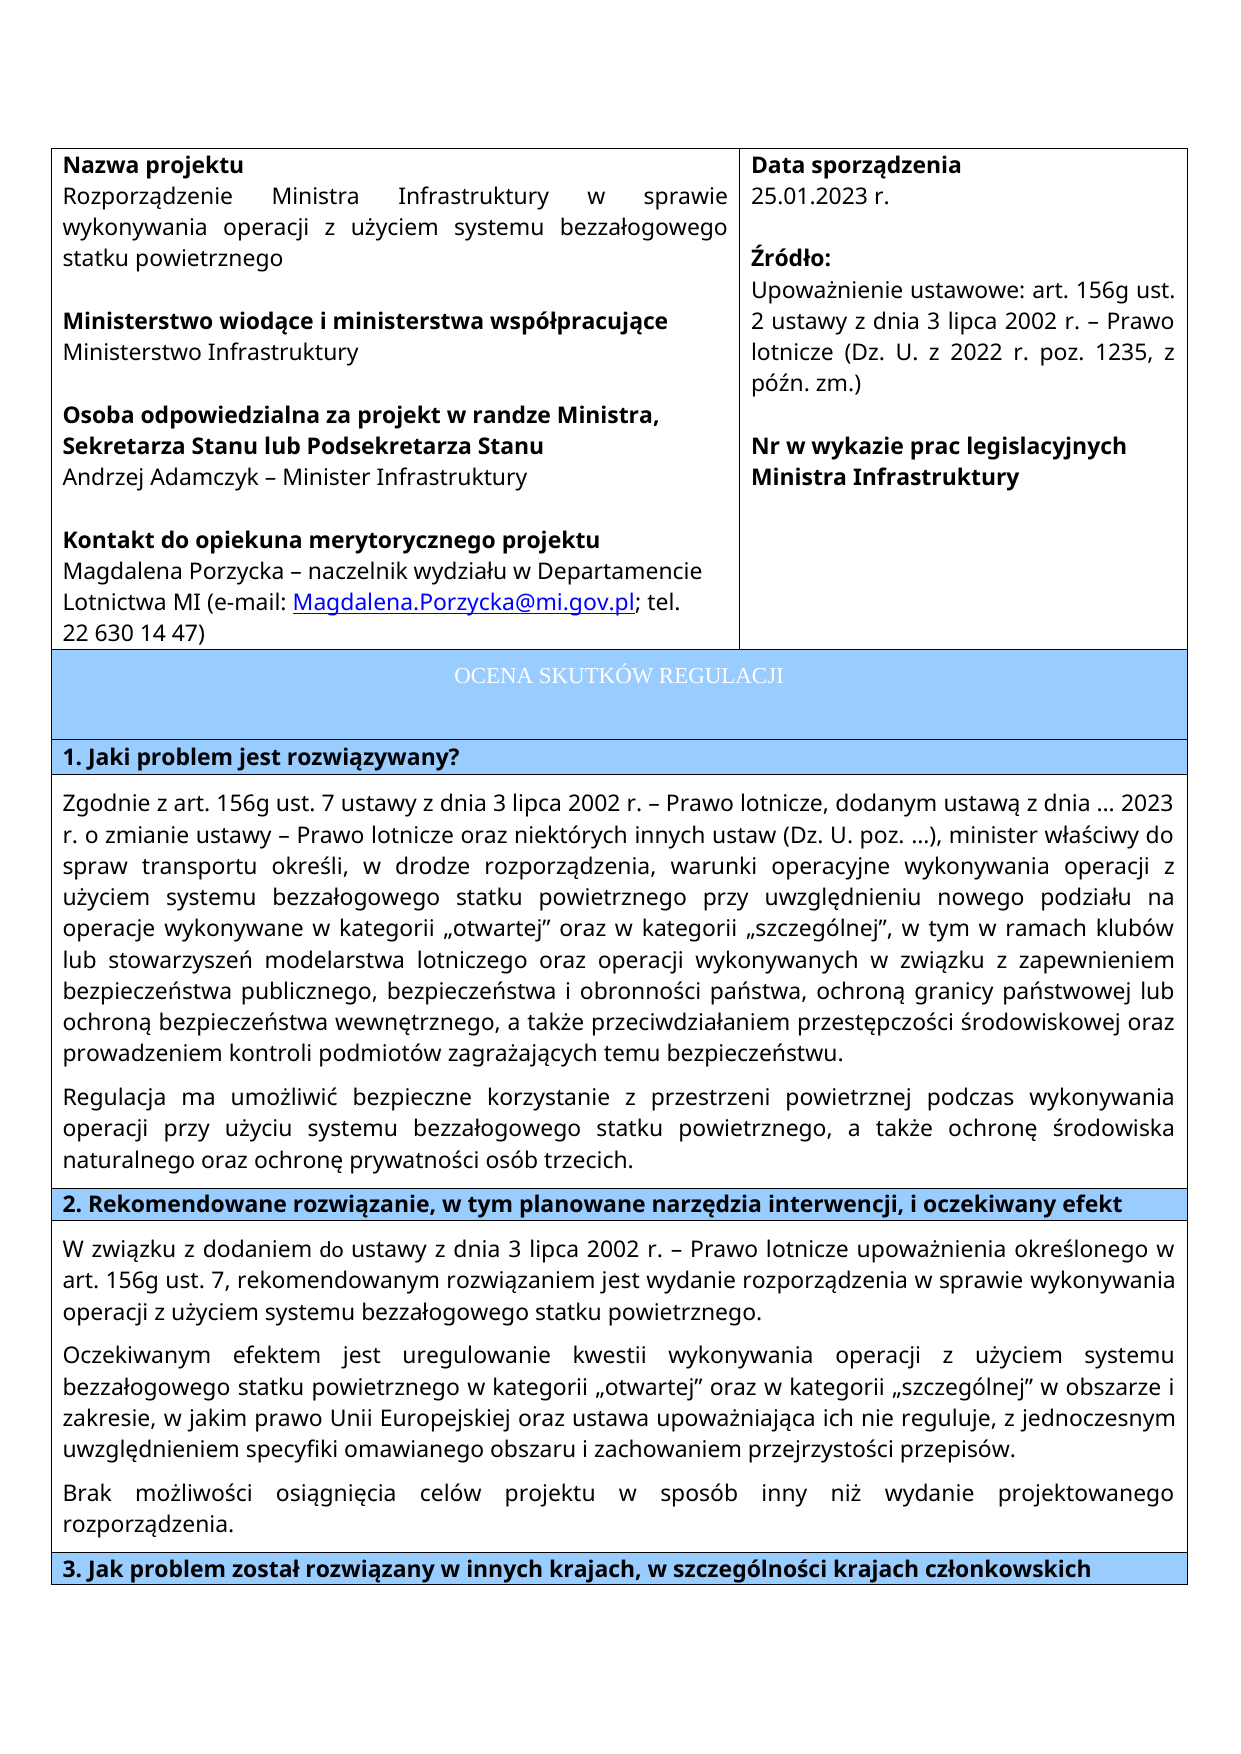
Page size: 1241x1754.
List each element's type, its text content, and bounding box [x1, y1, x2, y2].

table_header Data sporządzenia 25.01.2023 r. Źródło: Upoważnienie ustawowe: art. 156g ust. 2 ustawy z dnia 3 lipca 2002 r. – Prawo lotnicze (Dz. U. z 2022 r. poz. 1235, z późn. zm.) Nr w wykazie prac legislacyjnych Ministra Infrastruktury [740, 149, 1187, 649]
table_header Nazwa projektu Rozporządzenie Ministra Infrastruktury w sprawie wykonywania operacji z użyciem systemu bezzałogowego statku powietrznego Ministerstwo wiodące i ministerstwa współpracujące Ministerstwo Infrastruktury Osoba odpowiedzialna za projekt w randze Ministra, Sekretarza Stanu lub Podsekretarza Stanu Andrzej Adamczyk – Minister Infrastruktury Kontakt do opiekuna merytorycznego projektu Magdalena Porzycka – naczelnik wydziału w Departamencie Lotnictwa MI (e-mail: Magdalena.Porzycka@mi.gov.pl; tel. 22 630 14 47) [52, 149, 739, 649]
table_cell W związku z dodaniem do ustawy z dnia 3 lipca 2002 r. – Prawo lotnicze upoważnienia określonego w art. 156g ust. 7, rekomendowanym rozwiązaniem jest wydanie rozporządzenia w sprawie wykonywania operacji z użyciem systemu bezzałogowego statku powietrznego. Oczekiwanym efektem jest uregulowanie kwestii wykonywania operacji z użyciem systemu bezzałogowego statku powietrznego w kategorii „otwartej” oraz w kategorii „szczególnej” w obszarze i zakresie, w jakim prawo Unii Europejskiej oraz ustawa upoważniająca ich nie reguluje, z jednoczesnym uwzględnieniem specyfiki omawianego obszaru i zachowaniem przejrzystości przepisów. Brak możliwości osiągnięcia celów projektu w sposób inny niż wydanie projektowanego rozporządzenia. [52, 1221, 1187, 1552]
table_cell 2. Rekomendowane rozwiązanie, w tym planowane narzędzia interwencji, i oczekiwany efekt [52, 1189, 1187, 1220]
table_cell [52, 1553, 1187, 1584]
table_cell OCENA SKUTKÓW REGULACJI [52, 650, 1187, 739]
table_cell Zgodnie z art. 156g ust. 7 ustawy z dnia 3 lipca 2002 r. – Prawo lotnicze, dodanym ustawą z dnia … 2023 r. o zmianie ustawy – Prawo lotnicze oraz niektórych innych ustaw (Dz. U. poz. …), minister właściwy do spraw transportu określi, w drodze rozporządzenia, warunki operacyjne wykonywania operacji z użyciem systemu bezzałogowego statku powietrznego przy uwzględnieniu nowego podziału na operacje wykonywane w kategorii „otwartej” oraz w kategorii „szczególnej”, w tym w ramach klubów lub stowarzyszeń modelarstwa lotniczego oraz operacji wykonywanych w związku z zapewnieniem bezpieczeństwa publicznego, bezpieczeństwa i obronności państwa, ochroną granicy państwowej lub ochroną bezpieczeństwa wewnętrznego, a także przeciwdziałaniem przestępczości środowiskowej oraz prowadzeniem kontroli podmiotów zagrażających temu bezpieczeństwu. Regulacja ma umożliwić bezpieczne korzystanie z przestrzeni powietrznej podczas wykonywania operacji przy użyciu systemu bezzałogowego statku powietrznego, a także ochronę środowiska naturalnego oraz ochronę prywatności osób trzecich. [52, 775, 1187, 1187]
table_cell 1. Jaki problem jest rozwiązywany? [52, 740, 1187, 774]
